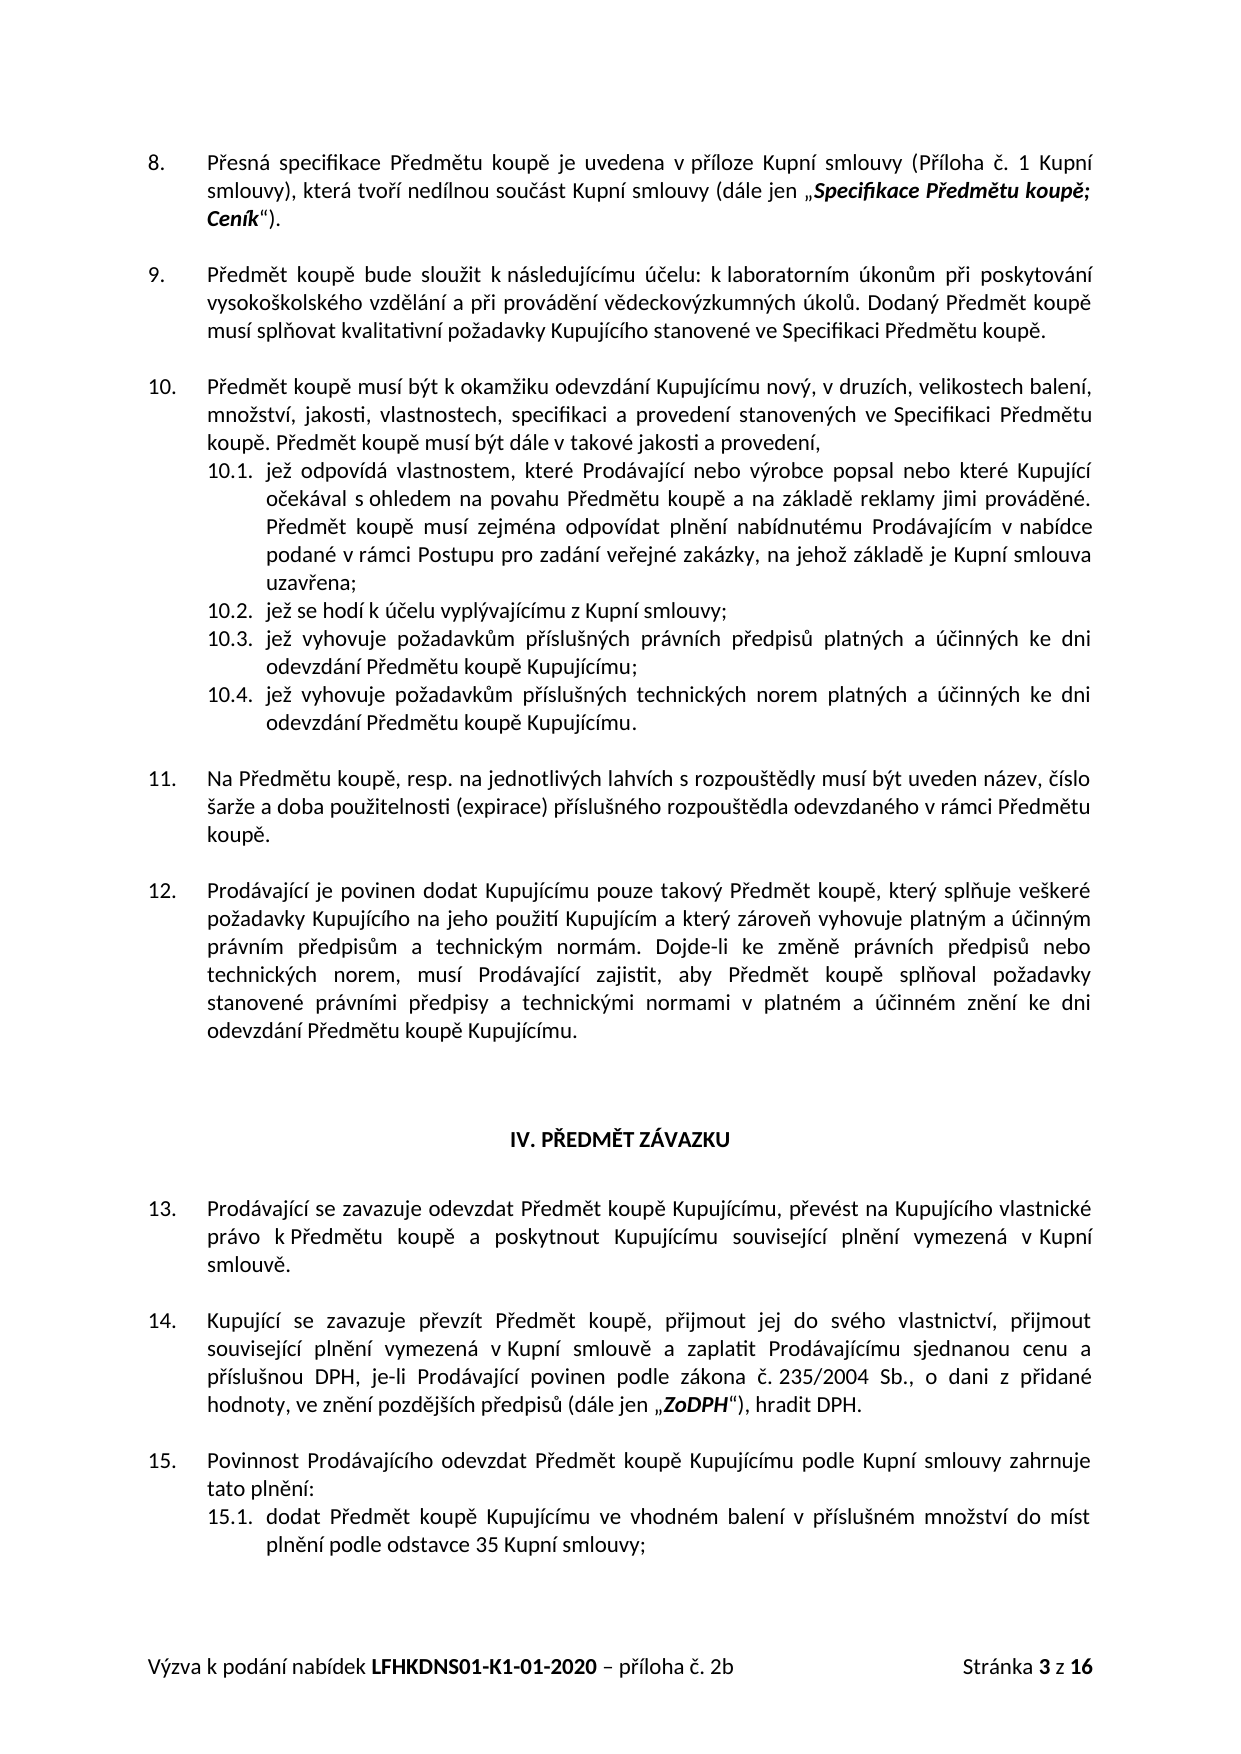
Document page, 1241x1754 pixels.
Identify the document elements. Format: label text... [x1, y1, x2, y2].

list Předmět koupě musí být k okamžiku odevzdání Kupujícímu nový, v druzích, velikostech balení, množství, jakosti, vlastnostech, specifikaci a provedení stanovených ve Specifikaci Předmětu koupě. Předmět koupě musí být dále v takové jakosti a provedení, [148, 372, 1092, 456]
list jež odpovídá vlastnostem, které Prodávající nebo výrobce popsal nebo které Kupující očekával s ohledem na povahu Předmětu koupě a na základě reklamy jimi prováděné. Předmět koupě musí zejména odpovídat plnění nabídnutému Prodávajícím v nabídce podané v rámci Postupu pro zadání veřejné zakázky, na jehož základě je Kupní smlouva uzavřena; [207, 456, 1092, 596]
list jež vyhovuje požadavkům příslušných právních předpisů platných a účinných ke dni odevzdání Předmětu koupě Kupujícímu; [207, 624, 1092, 680]
list Prodávající se zavazuje odevzdat Předmět koupě Kupujícímu, převést na Kupujícího vlastnické právo k Předmětu koupě a poskytnout Kupujícímu související plnění vymezená v Kupní smlouvě. [148, 1194, 1092, 1278]
list Povinnost Prodávajícího odevzdat Předmět koupě Kupujícímu podle Kupní smlouvy zahrnuje tato plnění: [148, 1446, 1092, 1502]
list jež vyhovuje požadavkům příslušných technických norem platných a účinných ke dni odevzdání Předmětu koupě Kupujícímu. [207, 680, 1092, 736]
list Předmět koupě bude sloužit k následujícímu účelu: k laboratorním úkonům při poskytování vysokoškolského vzdělání a při provádění vědeckovýzkumných úkolů. Dodaný Předmět koupě musí splňovat kvalitativní požadavky Kupujícího stanovené ve Specifikaci Předmětu koupě. [148, 260, 1092, 344]
list Přesná specifikace Předmětu koupě je uvedena v příloze Kupní smlouvy (Příloha č. 1 Kupní smlouvy), která tvoří nedílnou součást Kupní smlouvy (dále jen „Specifikace Předmětu koupě; Ceník“). [148, 148, 1092, 232]
subtitle PŘEDMĚT ZÁVAZKU [148, 1125, 1092, 1153]
list dodat Předmět koupě Kupujícímu ve vhodném balení v příslušném množství do míst plnění podle odstavce 35 Kupní smlouvy; [207, 1502, 1092, 1558]
list jež se hodí k účelu vyplývajícímu z Kupní smlouvy; [207, 596, 1092, 624]
list Na Předmětu koupě, resp. na jednotlivých lahvích s rozpouštědly musí být uveden název, číslo šarže a doba použitelnosti (expirace) příslušného rozpouštědla odevzdaného v rámci Předmětu koupě. [148, 764, 1092, 848]
list Kupující se zavazuje převzít Předmět koupě, přijmout jej do svého vlastnictví, přijmout související plnění vymezená v Kupní smlouvě a zaplatit Prodávajícímu sjednanou cenu a příslušnou DPH, je-li Prodávající povinen podle zákona č. 235/2004 Sb., o dani z přidané hodnoty, ve znění pozdějších předpisů (dále jen „ZoDPH“), hradit DPH. [148, 1306, 1092, 1418]
list Prodávající je povinen dodat Kupujícímu pouze takový Předmět koupě, který splňuje veškeré požadavky Kupujícího na jeho použití Kupujícím a který zároveň vyhovuje platným a účinným právním předpisům a technickým normám. Dojde-li ke změně právních předpisů nebo technických norem, musí Prodávající zajistit, aby Předmět koupě splňoval požadavky stanovené právními předpisy a technickými normami v platném a účinném znění ke dni odevzdání Předmětu koupě Kupujícímu. [148, 876, 1092, 1044]
